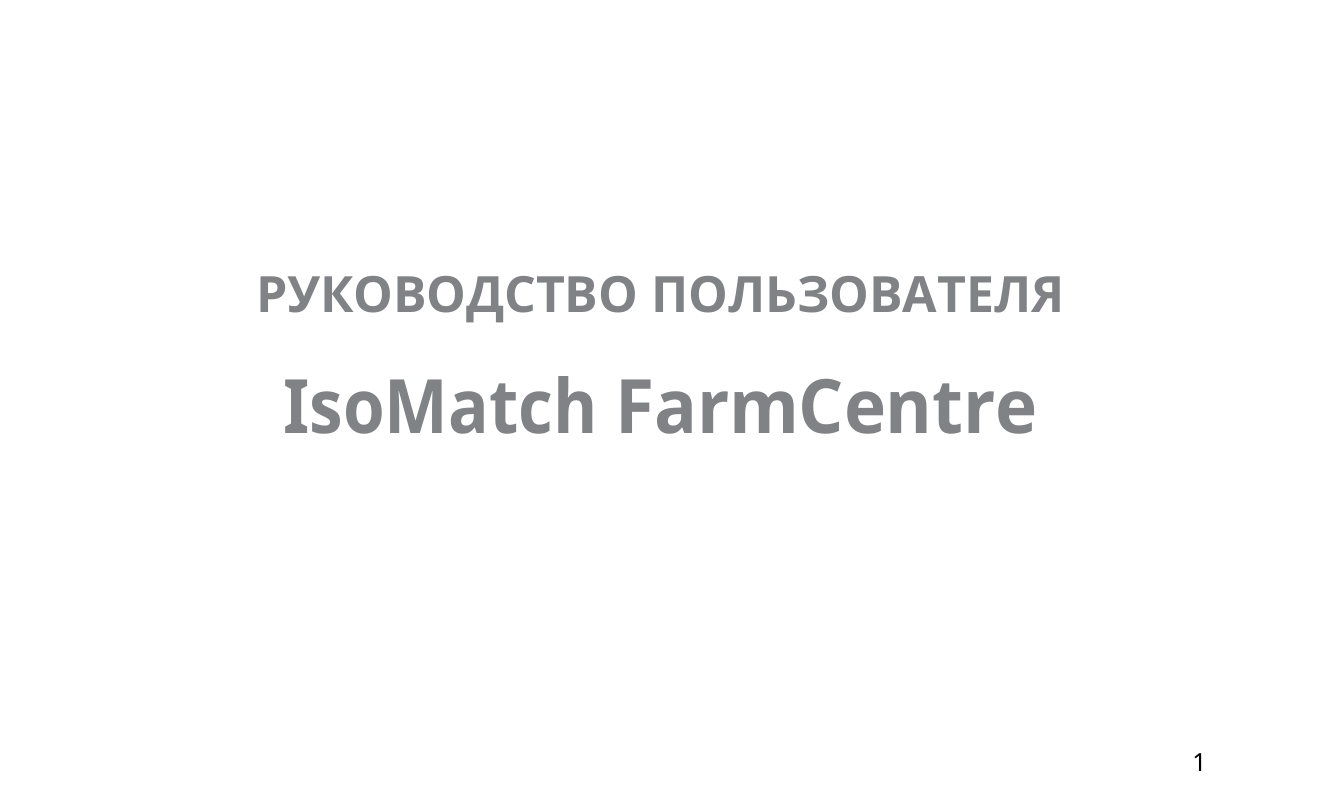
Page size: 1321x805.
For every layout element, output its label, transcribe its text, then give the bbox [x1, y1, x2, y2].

text РУКОВОДСТВО ПОЛЬЗОВАТЕЛЯ [98, 258, 1222, 327]
title IsoMatch FarmCentre [98, 353, 1222, 455]
